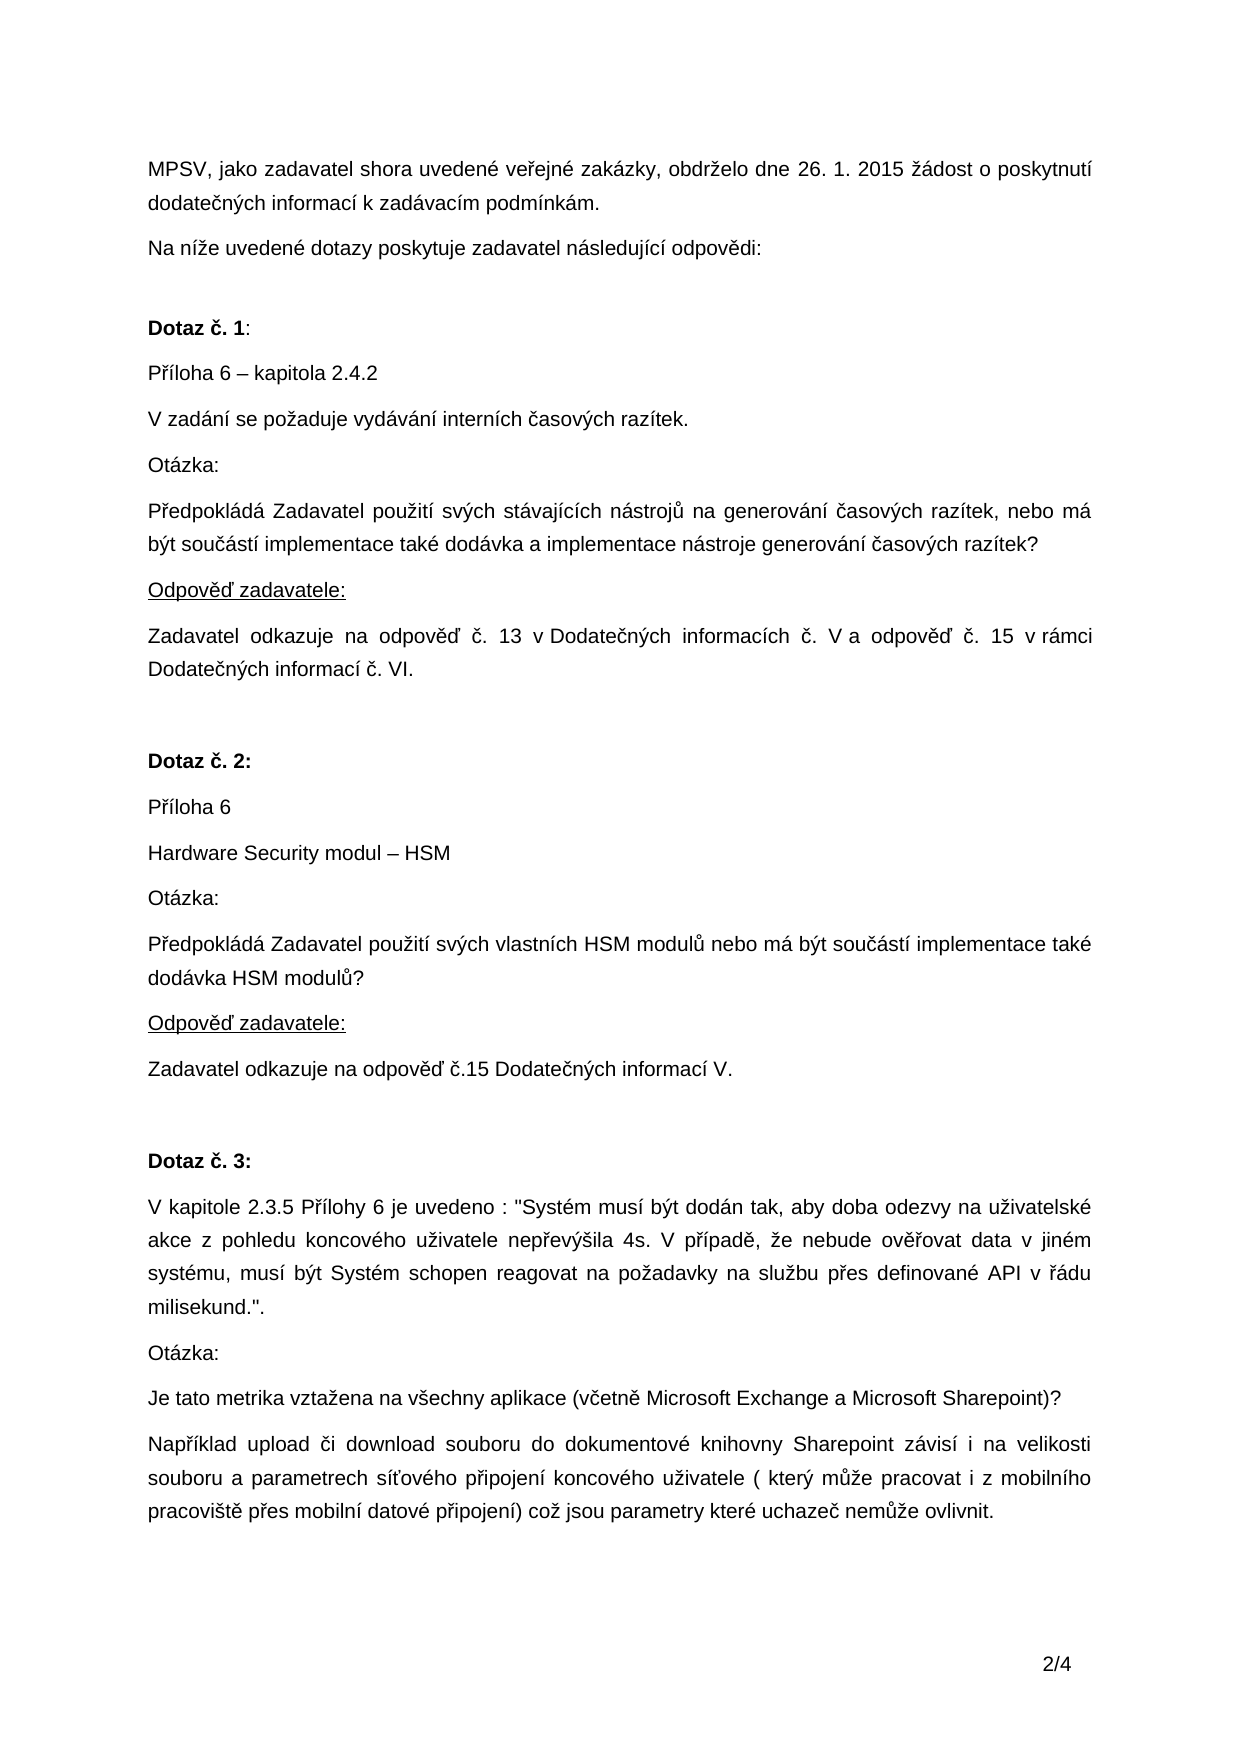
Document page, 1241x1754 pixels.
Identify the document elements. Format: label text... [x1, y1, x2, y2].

text Otázka: [148, 1331, 1093, 1364]
text Odpověď zadavatele: [148, 568, 1093, 602]
text Hardware Security modul – HSM [148, 831, 1093, 864]
text Zadavatel odkazuje na odpověď č.15 Dodatečných informací V. [148, 1048, 1093, 1081]
text V kapitole 2.3.5 Přílohy 6 je uvedeno : "Systém musí být dodán tak, aby doba odezvy na uživatelské akce z pohledu koncového uživatele nepřevýšila 4s. V případě, že nebude ověřovat data v jiném systému, musí být Systém schopen reagovat na požadavky na službu přes definované API v řádu milisekund.". [148, 1185, 1093, 1318]
text Například upload či download souboru do dokumentové knihovny Sharepoint závisí i na velikosti souboru a parametrech síťového připojení koncového uživatele ( který může pracovat i z mobilního pracoviště přes mobilní datové připojení) což jsou parametry které uchazeč nemůže ovlivnit. [148, 1423, 1093, 1523]
text Na níže uvedené dotazy poskytuje zadavatel následující odpovědi: [148, 227, 1093, 260]
text Dotaz č. 1: [148, 306, 1093, 339]
text Zadavatel odkazuje na odpověď č. 13 v Dodatečných informacích č. V a odpověď č. 15 v rámci Dodatečných informací č. VI. [148, 614, 1093, 681]
text Příloha 6 – kapitola 2.4.2 [148, 352, 1093, 385]
text Předpokládá Zadavatel použití svých vlastních HSM modulů nebo má být součástí implementace také dodávka HSM modulů? [148, 923, 1093, 989]
text Je tato metrika vztažena na všechny aplikace (včetně Microsoft Exchange a Microsoft Sharepoint)? [148, 1377, 1093, 1410]
text Otázka: [148, 877, 1093, 910]
text MPSV, jako zadavatel shora uvedené veřejné zakázky, obdrželo dne 26. 1. 2015 žádost o poskytnutí dodatečných informací k zadávacím podmínkám. [148, 148, 1093, 214]
text Předpokládá Zadavatel použití svých stávajících nástrojů na generování časových razítek, nebo má být součástí implementace také dodávka a implementace nástroje generování časových razítek? [148, 489, 1093, 556]
text Odpověď zadavatele: [148, 1002, 1093, 1035]
text Příloha 6 [148, 785, 1093, 818]
text Dotaz č. 2: [148, 739, 1093, 773]
text Dotaz č. 3: [148, 1139, 1093, 1173]
text V zadání se požaduje vydávání interních časových razítek. [148, 398, 1093, 431]
text Otázka: [148, 443, 1093, 477]
